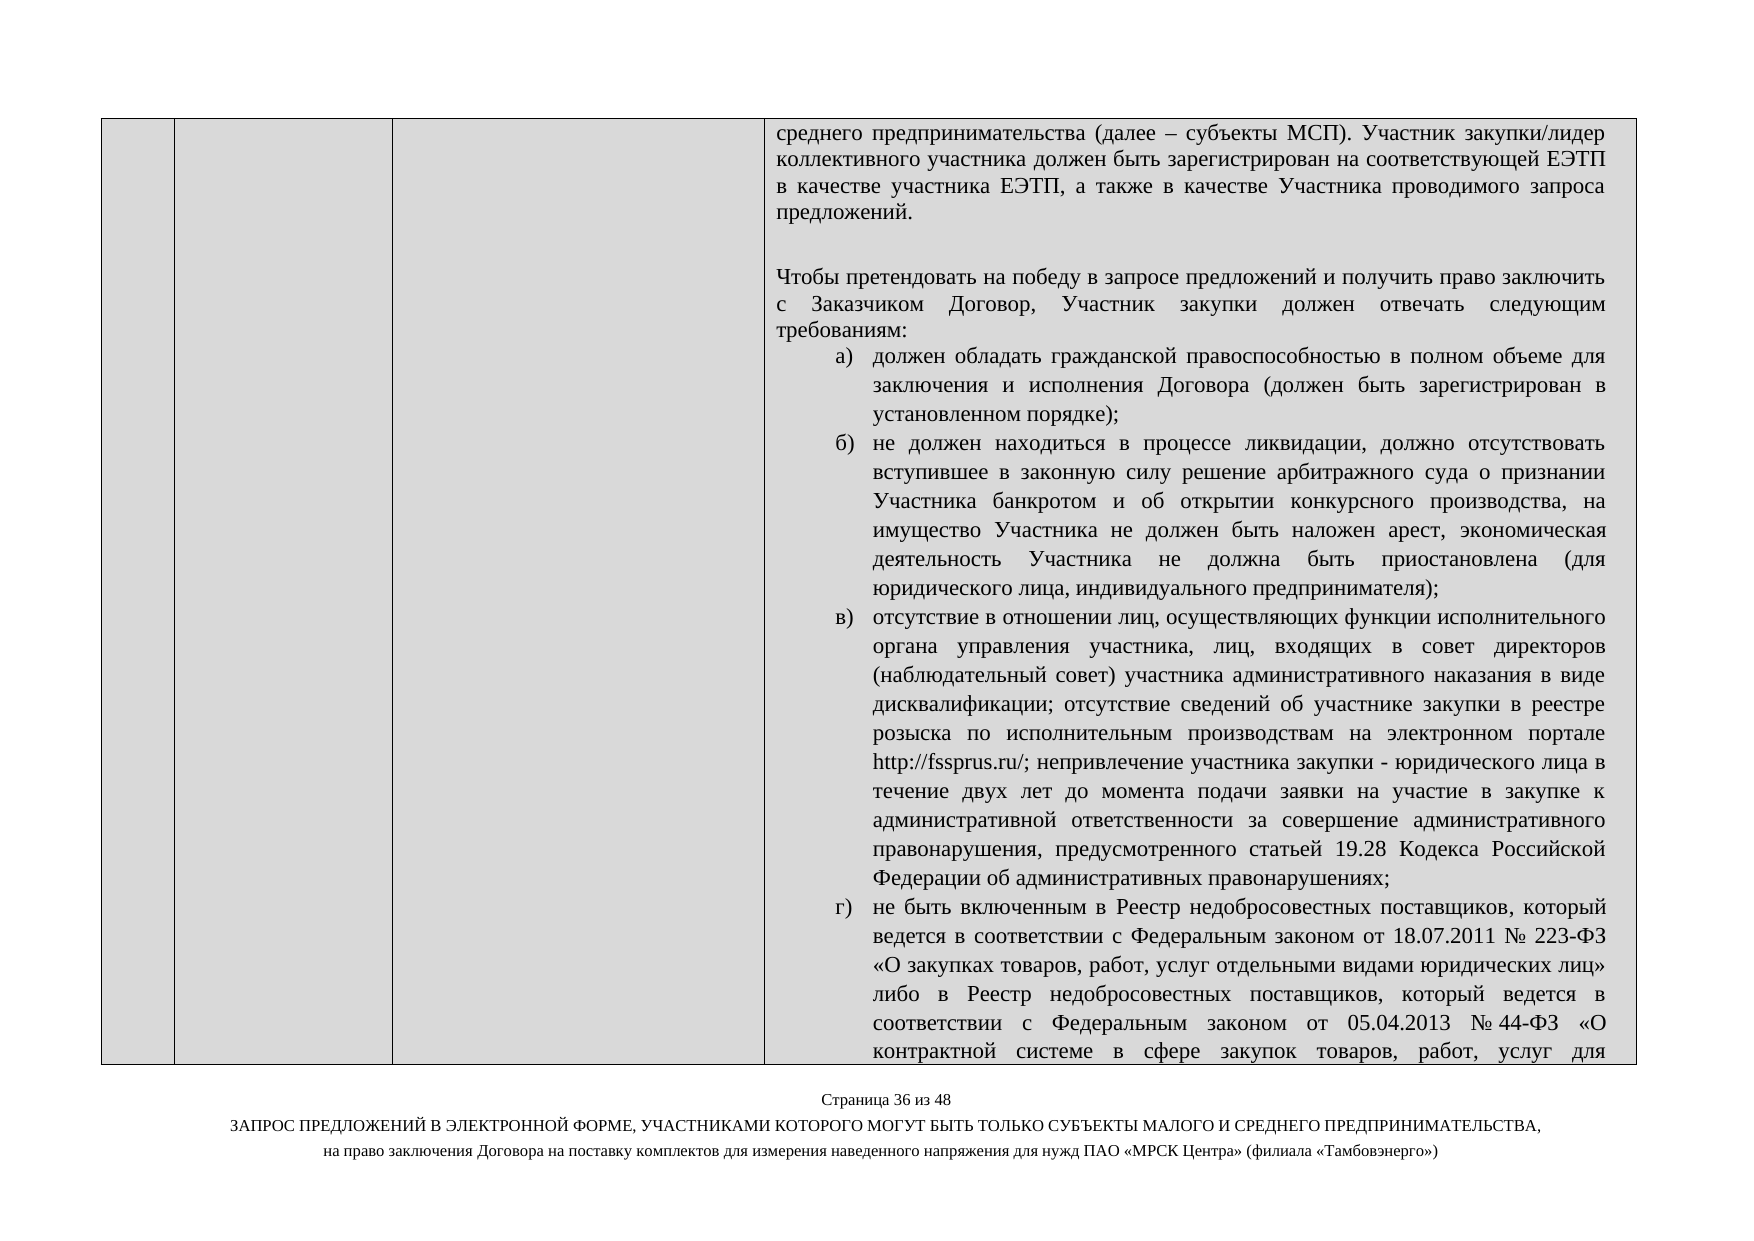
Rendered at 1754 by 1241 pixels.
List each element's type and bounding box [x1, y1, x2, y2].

table_cell [765, 119, 1636, 1064]
table_cell [175, 119, 392, 1064]
table_cell [393, 119, 764, 1064]
table_cell [102, 119, 174, 1064]
